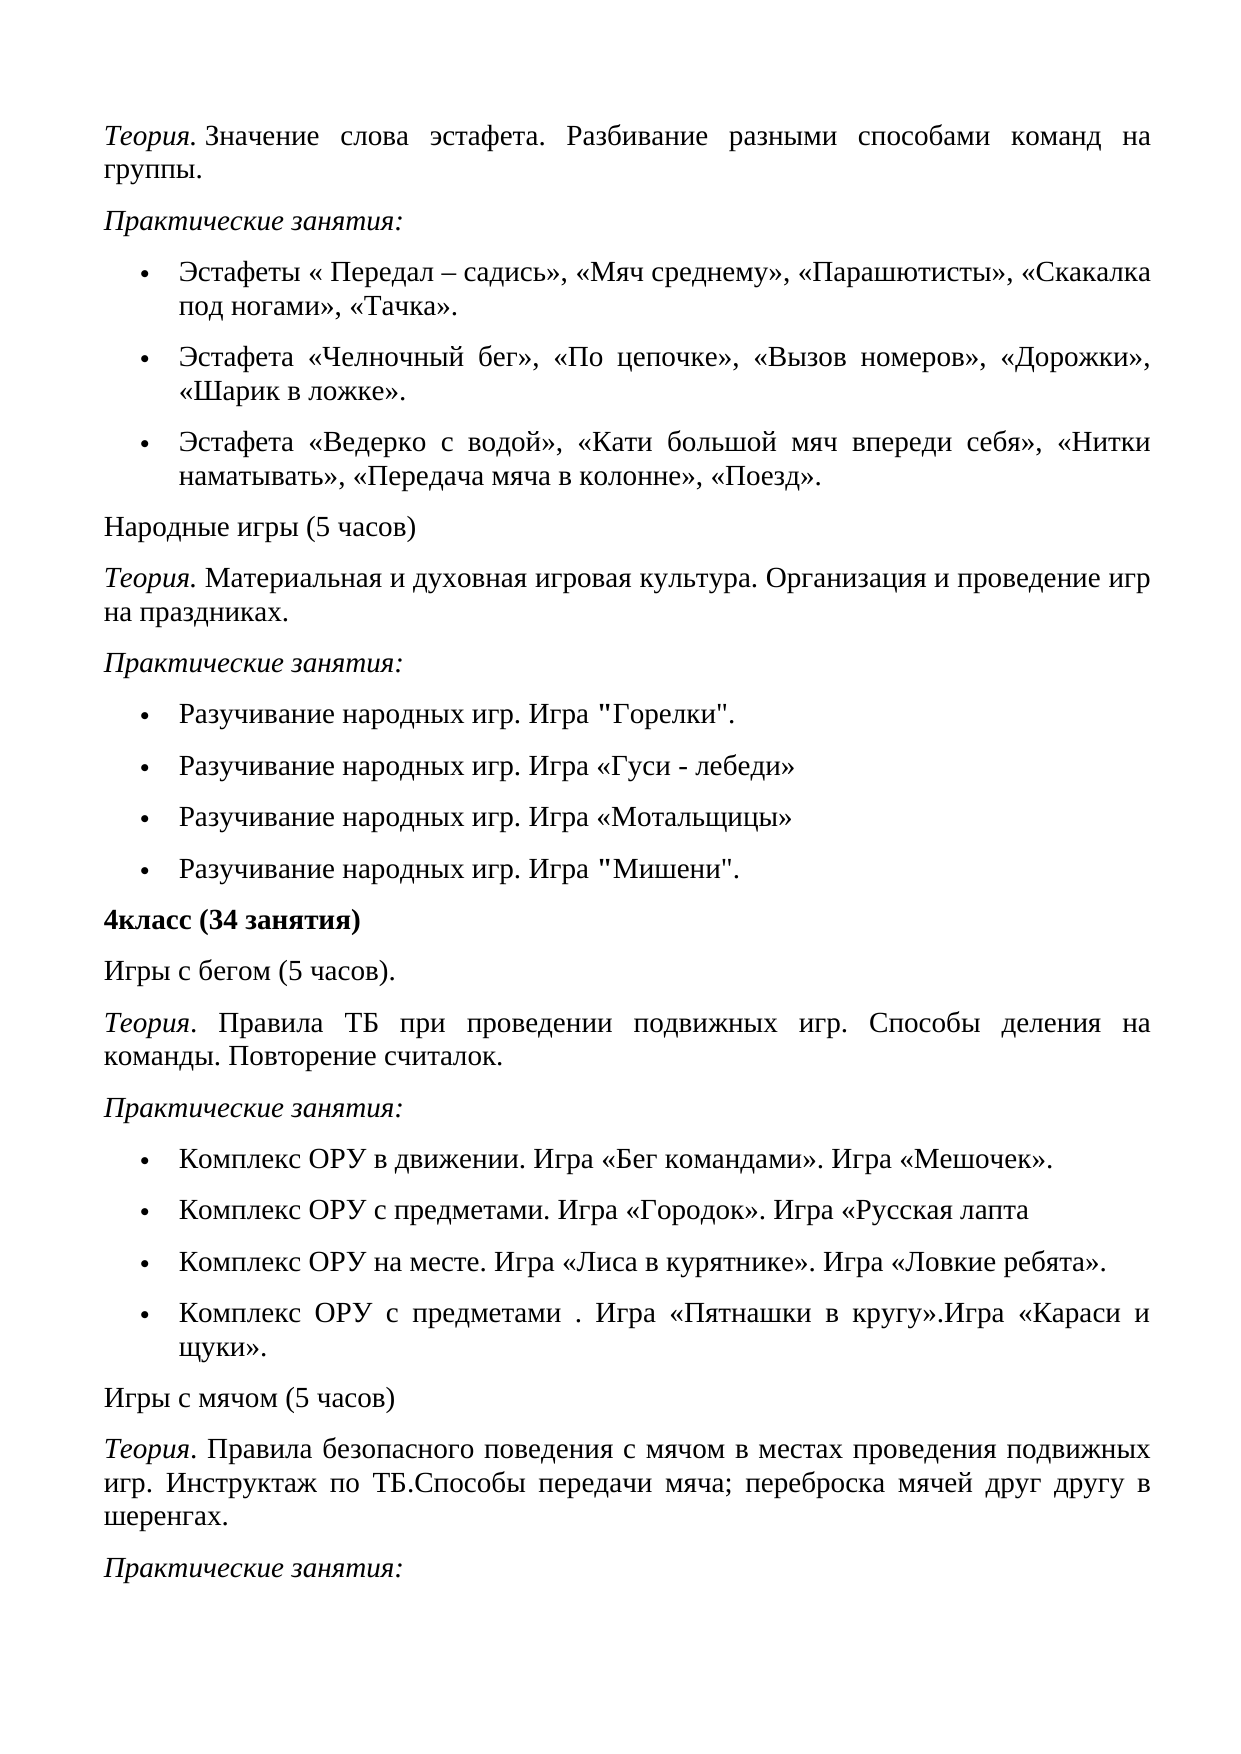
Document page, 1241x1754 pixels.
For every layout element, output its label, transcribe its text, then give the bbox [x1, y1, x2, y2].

list Эстафета «Челночный бег», «По цепочке», «Вызов номеров», «Дорожки», «Шарик в ложке». [141, 339, 1152, 406]
text Игры с мячом (5 часов) [103, 1380, 1152, 1413]
text Теория. Значение слова эстафета. Разбивание разными способами команд на группы. [103, 118, 1152, 185]
text Практические занятия: [103, 1550, 1152, 1583]
list Эстафета «Ведерко с водой», «Кати большой мяч впереди себя», «Нитки наматывать», «Передача мяча в колонне», «Поезд». [141, 424, 1152, 491]
text Народные игры (5 часов) [103, 509, 1152, 543]
list Комплекс ОРУ с предметами. Игра «Городок». Игра «Русская лапта [141, 1192, 1152, 1226]
text Теория. Материальная и духовная игровая культура. Организация и проведение игр на праздниках. [103, 560, 1152, 627]
text Практические занятия: [103, 1090, 1152, 1123]
list Комплекс ОРУ на месте. Игра «Лиса в курятнике». Игра «Ловкие ребята». [141, 1244, 1152, 1277]
list Разучивание народных игр. Игра "Мишени". [141, 851, 1152, 884]
text Практические занятия: [103, 645, 1152, 679]
list Комплекс ОРУ в движении. Игра «Бег командами». Игра «Мешочек». [141, 1141, 1152, 1174]
text Теория. Правила ТБ при проведении подвижных игр. Способы деления на команды. Повторение считалок. [103, 1005, 1152, 1072]
text 4класс (34 занятия) [103, 902, 1152, 936]
list Разучивание народных игр. Игра «Гуси - лебеди» [141, 748, 1152, 782]
text Теория. Правила безопасного поведения с мячом в местах проведения подвижных игр. Инструктаж по ТБ.Способы передачи мяча; переброска мячей друг другу в шеренгах. [103, 1431, 1152, 1532]
list Эстафеты « Передал – садись», «Мяч среднему», «Парашютисты», «Скакалка под ногами», «Тачка». [141, 254, 1152, 321]
list Комплекс ОРУ с предметами . Игра «Пятнашки в кругу».Игра «Караси и щуки». [141, 1295, 1152, 1362]
list Разучивание народных игр. Игра "Горелки". [141, 697, 1152, 730]
text Игры с бегом (5 часов). [103, 953, 1152, 987]
text Практические занятия: [103, 203, 1152, 237]
list Разучивание народных игр. Игра «Мотальщицы» [141, 799, 1152, 833]
